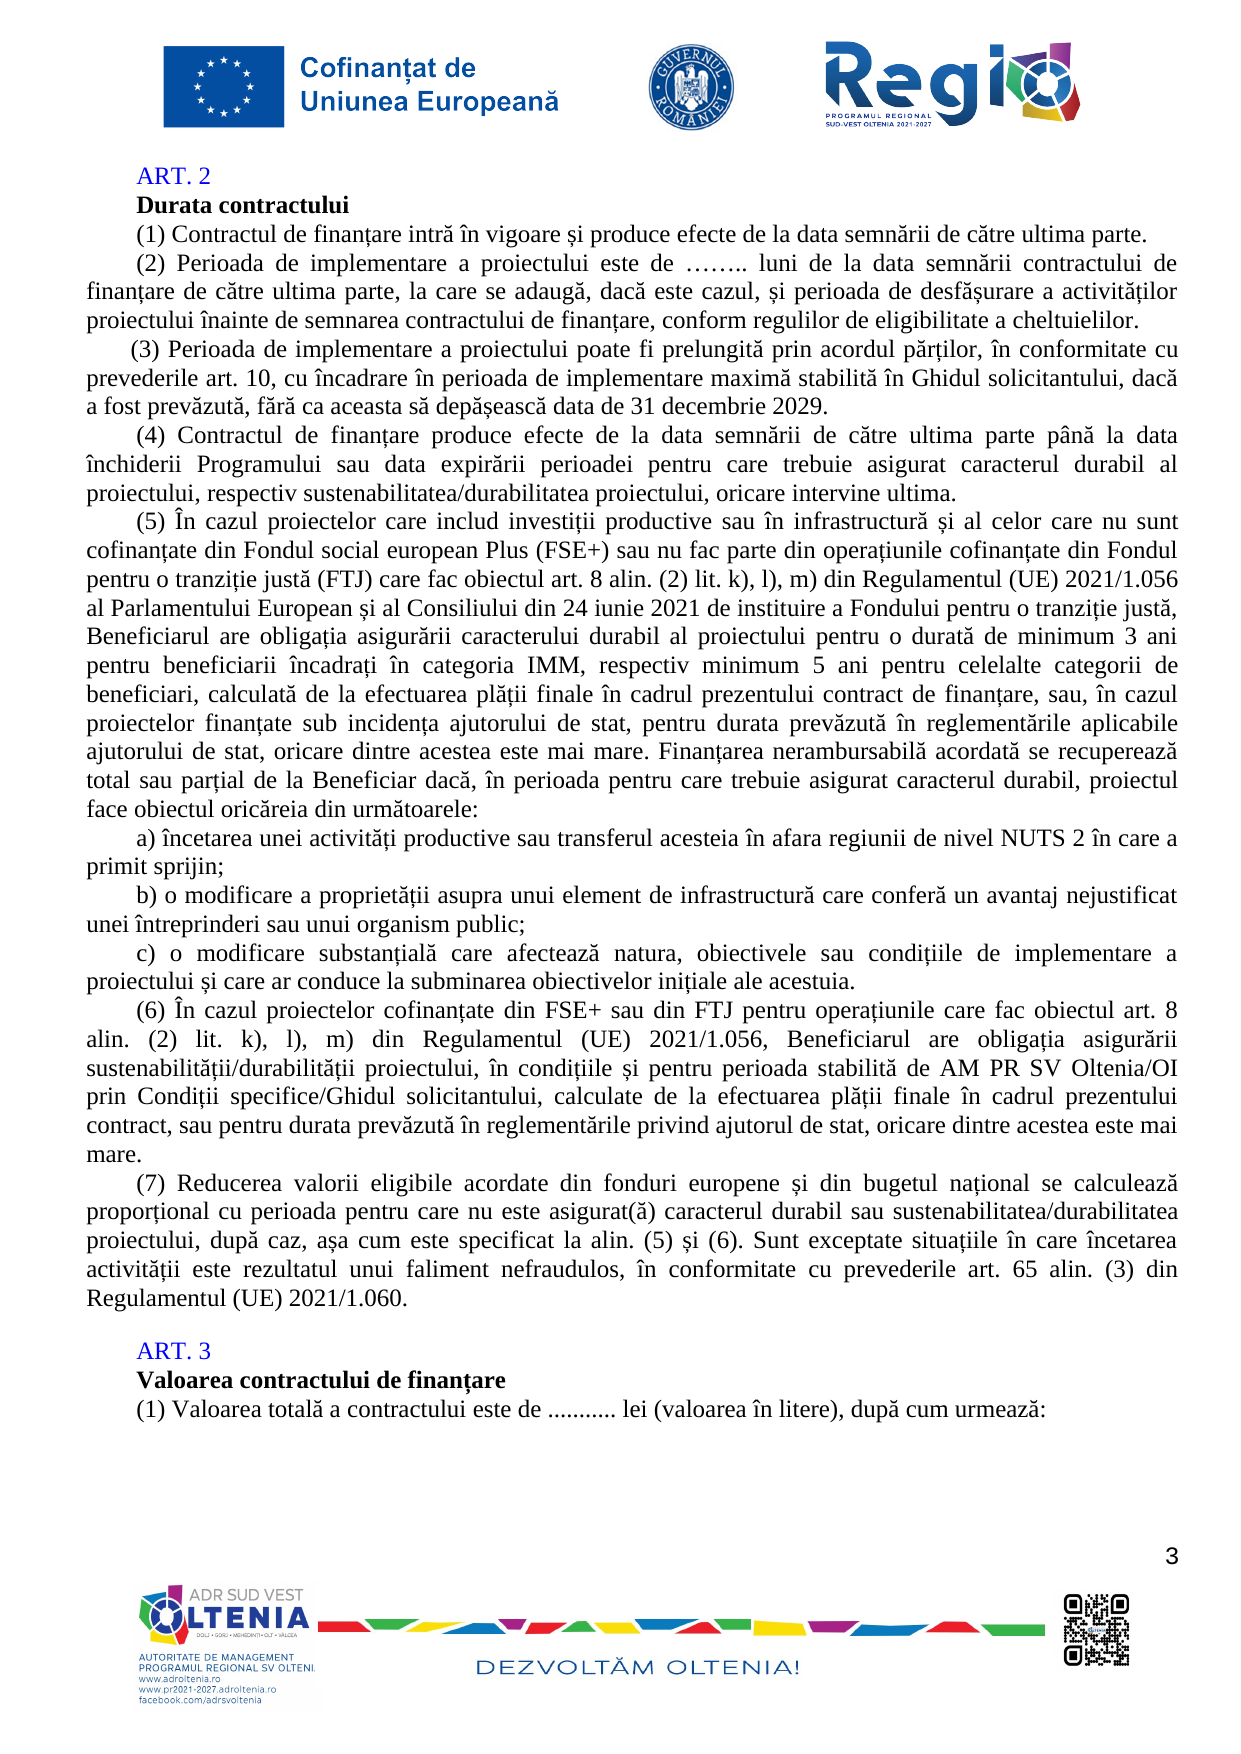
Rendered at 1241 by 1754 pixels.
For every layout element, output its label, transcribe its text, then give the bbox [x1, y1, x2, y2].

text (2) Perioada de implementare a proiectului este de …….. luni de la data semnării contractului de finanțare de către ultima parte, la care se adaugă, dacă este cazul, și perioada de desfășurare a activităților proiectului înainte de semnarea contractului de finanțare, conform regulilor de eligibilitate a cheltuielilor. [86, 248, 1179, 334]
text (1) Contractul de finanțare intră în vigoare și produce efecte de la data semnării de către ultima parte. [86, 219, 1179, 248]
picture [131, 1582, 1134, 1711]
text b) o modificare a proprietății asupra unui element de infrastructură care conferă un avantaj nejustificat unei întreprinderi sau unui organism public; [86, 880, 1179, 938]
text (6) În cazul proiectelor cofinanțate din FSE+ sau din FTJ pentru operațiunile care fac obiectul art. 8 alin. (2) lit. k), l), m) din Regulamentul (UE) 2021/1.056, Beneficiarul are obligația asigurării sustenabilității/durabilității proiectului, în condițiile și pentru perioada stabilită de AM PR SV Oltenia/OI prin Condiții specifice/Ghidul solicitantului, calculate de la efectuarea plății finale în cadrul prezentului contract, sau pentru durata prevăzută în reglementările privind ajutorul de stat, oricare dintre acestea este mai mare. [86, 995, 1179, 1168]
picture [823, 40, 1082, 129]
text (7) Reducerea valorii eligibile acordate din fonduri europene și din bugetul național se calculează proporțional cu perioada pentru care nu este asigurat(ă) caracterul durabil sau sustenabilitatea/durabilitatea proiectului, după caz, așa cum este specificat la alin. (5) și (6). Sunt exceptate situațiile în care încetarea activității este rezultatul unui faliment nefraudulos, în conformitate cu prevederile art. 65 alin. (3) din Regulamentul (UE) 2021/1.060. [86, 1168, 1179, 1311]
picture [158, 42, 561, 131]
text (3) Perioada de implementare a proiectului poate fi prelungită prin acordul părților, în conformitate cu prevederile art. 10, cu încadrare în perioada de implementare maximă stabilită în Ghidul solicitantului, dacă a fost prevăzută, fără ca aceasta să depășească data de 31 decembrie 2029. [86, 334, 1179, 420]
text (5) În cazul proiectelor care includ investiții productive sau în infrastructură și al celor care nu sunt cofinanțate din Fondul social european Plus (FSE+) sau nu fac parte din operațiunile cofinanțate din Fondul pentru o tranziție justă (FTJ) care fac obiectul art. 8 alin. (2) lit. k), l), m) din Regulamentul (UE) 2021/1.056 al Parlamentului European și al Consiliului din 24 iunie 2021 de instituire a Fondului pentru o tranziție justă, Beneficiarul are obligația asigurării caracterului durabil al proiectului pentru o durată de minimum 3 ani pentru beneficiarii încadrați în categoria IMM, respectiv minimum 5 ani pentru celelalte categorii de beneficiari, calculată de la efectuarea plății finale în cadrul prezentului contract de finanțare, sau, în cazul proiectelor finanțate sub incidența ajutorului de stat, pentru durata prevăzută în reglementările aplicabile ajutorului de stat, oricare dintre acestea este mai mare. Finanțarea nerambursabilă acordată se recuperează total sau parțial de la Beneficiar dacă, în perioada pentru care trebuie asigurat caracterul durabil, proiectul face obiectul oricăreia din următoarele: [86, 506, 1179, 823]
text ART. 3 [86, 1336, 1179, 1365]
picture [645, 42, 739, 132]
text Durata contractului [86, 190, 1179, 219]
text ART. 2 [86, 161, 1179, 190]
text (4) Contractul de finanțare produce efecte de la data semnării de către ultima parte până la data închiderii Programului sau data expirării perioadei pentru care trebuie asigurat caracterul durabil al proiectului, respectiv sustenabilitatea/durabilitatea proiectului, oricare intervine ultima. [86, 420, 1179, 506]
text (1) Valoarea totală a contractului este de ........... lei (valoarea în litere), după cum urmează: [86, 1394, 1179, 1423]
text c) o modificare substanțială care afectează natura, obiectivele sau condițiile de implementare a proiectului și care ar conduce la subminarea obiectivelor inițiale ale acestuia. [86, 938, 1179, 995]
text a) încetarea unei activități productive sau transferul acesteia în afara regiunii de nivel NUTS 2 în care a primit sprijin; [86, 823, 1179, 880]
text Valoarea contractului de finanțare [86, 1365, 1179, 1394]
